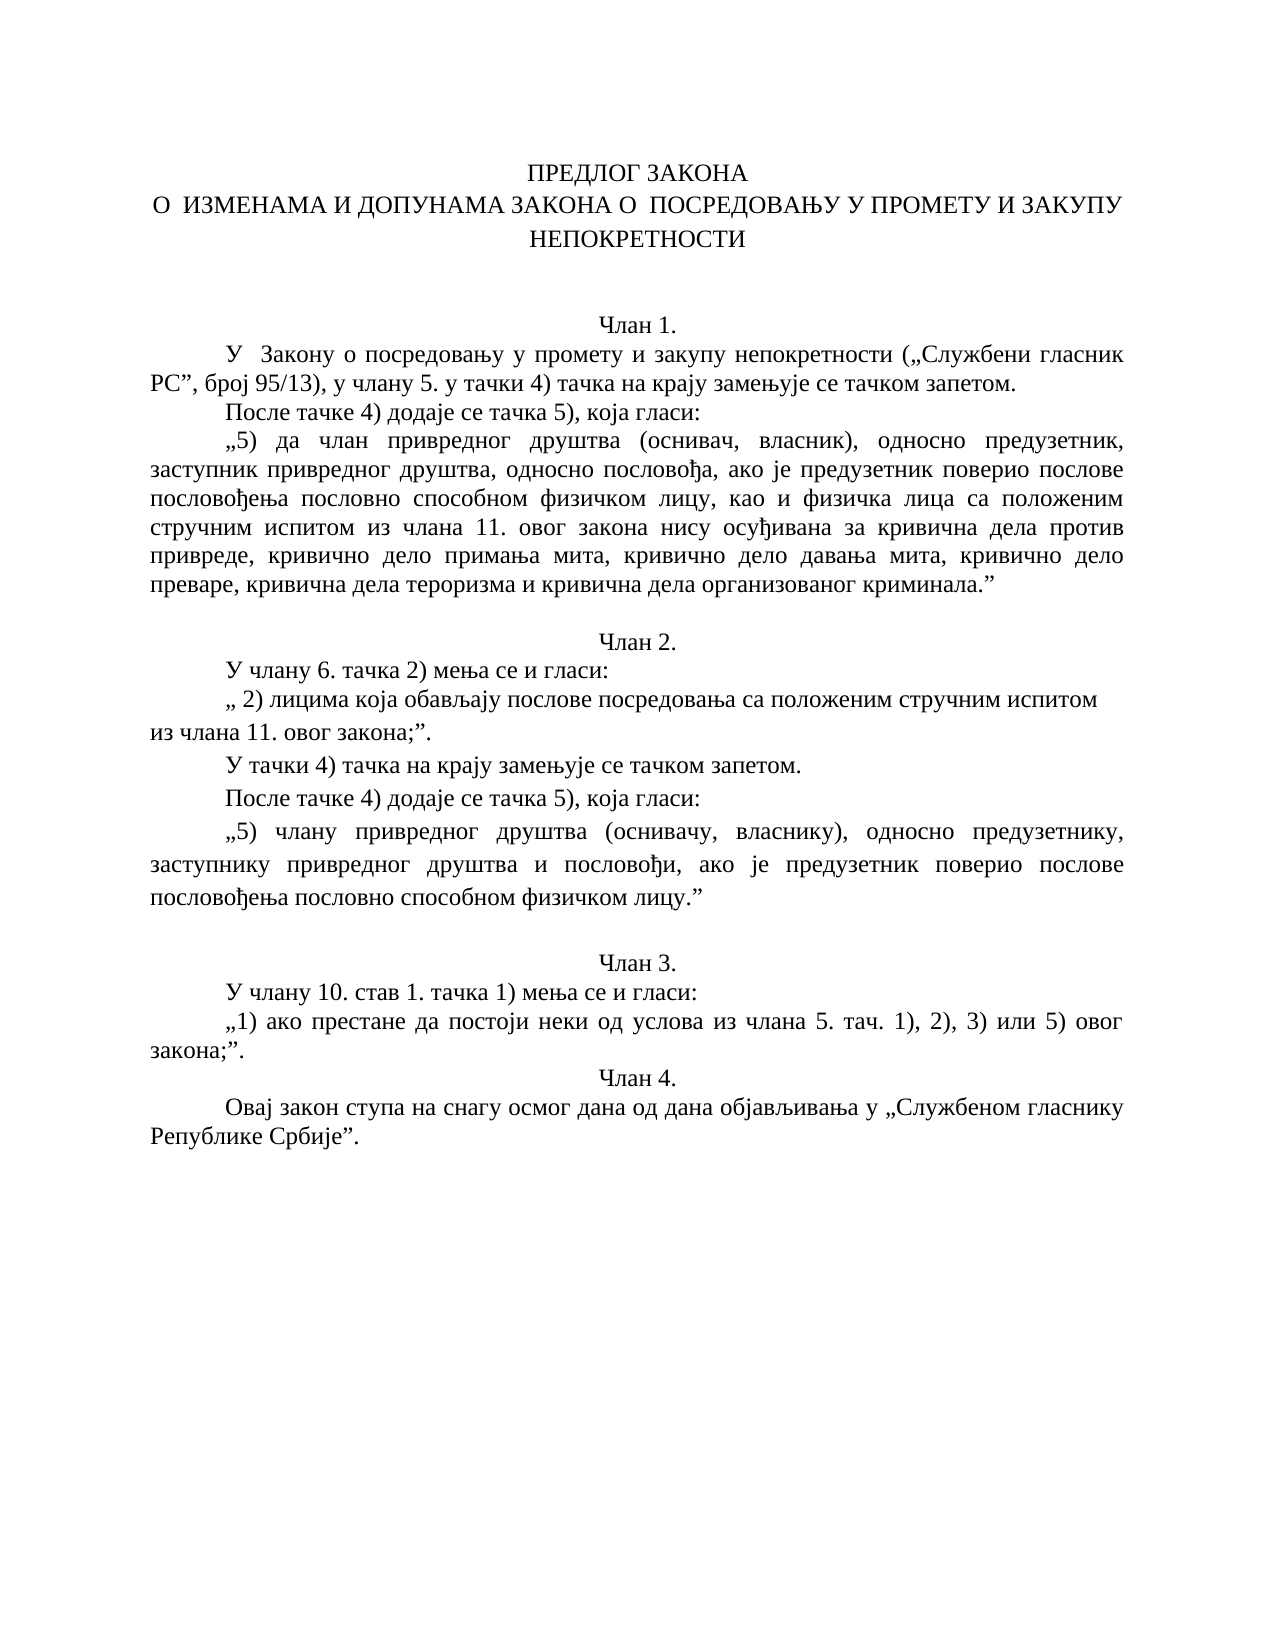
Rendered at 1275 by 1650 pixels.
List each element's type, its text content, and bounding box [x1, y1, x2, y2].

text У тачки 4) тачка на крају замењује се тачком запетом. [150, 750, 1125, 779]
text О ИЗМЕНАМА И ДОПУНАМА ЗАКОНА О ПОСРЕДОВАЊУ У ПРОМЕТУ И ЗАКУПУ НЕПОКРЕТНОСТИ [150, 191, 1125, 252]
text ПРЕДЛОГ ЗАКОНА [150, 158, 1125, 186]
text У члану 6. тачка 2) мења се и гласи: [150, 656, 1125, 684]
text У Закону о посредовању у промету и закупу непокретности („Службени гласник РСˮ, број 95/13), у члану 5. у тачки 4) тачка на крају замењује се тачком запетом. [150, 339, 1125, 397]
text Члан 4. [150, 1063, 1125, 1092]
text „1) ако престане да постоји неки од услова из члана 5. тач. 1), 2), 3) или 5) овог закона;”. [150, 1006, 1125, 1063]
text У члану 10. став 1. тачка 1) мења се и гласи: [150, 977, 1125, 1006]
text „ 2) лицима која обављају послове посредовања са положеним стручним испитом из члана 11. овог закона;”. [150, 684, 1125, 746]
text Члан 2. [150, 627, 1125, 656]
text После тачке 4) додаје се тачка 5), која гласи: [150, 397, 1125, 426]
text Члан 1. [150, 311, 1125, 339]
text Члан 3. [150, 948, 1125, 977]
text Овај закон ступа на снагу осмог дана од дана објављивања у „Службеном гласнику Републике Србије”. [150, 1092, 1125, 1150]
text „5) члану привредног друштва (оснивачу, власнику), односно предузетнику, заступнику привредног друштва и пословођи, ако је предузетник поверио послове пословођења пословно способном физичком лицу.” [150, 816, 1125, 911]
text После тачке 4) додаје се тачка 5), која гласи: [150, 783, 1125, 812]
text „5) да члан привредног друштва (оснивач, власник), односно предузетник, заступник привредног друштва, односно пословођа, ако је предузетник поверио послове пословођења пословно способном физичком лицу, као и физичка лица са положеним стручним испитом из члана 11. овог закона нису осуђивана за кривична дела против привреде, кривично дело примања мита, кривично дело давања мита, кривично дело преваре, кривична дела тероризма и кривична дела организованог криминала.” [150, 426, 1125, 598]
